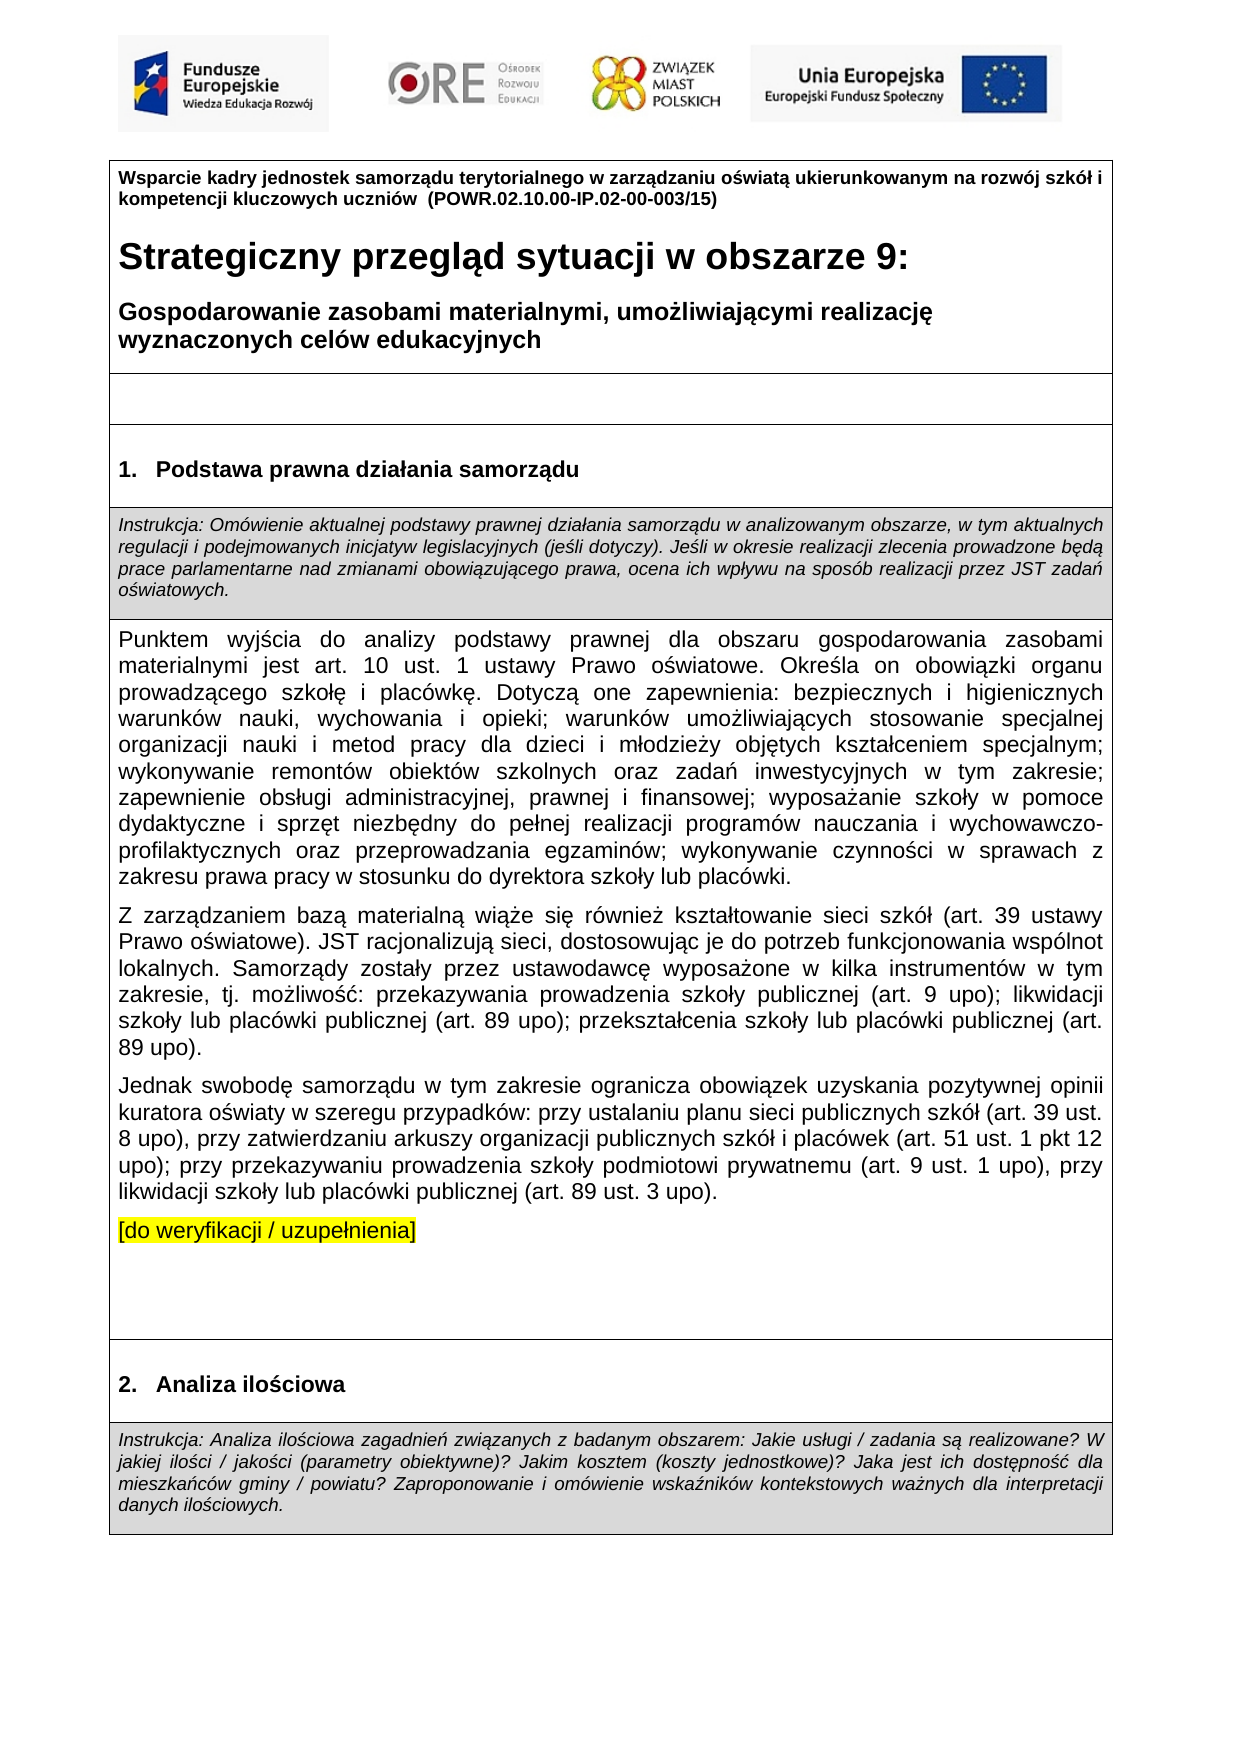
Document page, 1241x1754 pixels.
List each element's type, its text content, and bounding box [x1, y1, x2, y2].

table_cell Punktem wyjścia do analizy podstawy prawnej dla obszaru gospodarowania zasobami materialnymi jest art. 10 ust. 1 ustawy Prawo oświatowe. Określa on obowiązki organu prowadzącego szkołę i placówkę. Dotyczą one zapewnienia: bezpiecznych i higienicznych warunków nauki, wychowania i opieki; warunków umożliwiających stosowanie specjalnej organizacji nauki i metod pracy dla dzieci i młodzieży objętych kształceniem specjalnym; wykonywanie remontów obiektów szkolnych oraz zadań inwestycyjnych w tym zakresie; zapewnienie obsługi administracyjnej, prawnej i finansowej; wyposażanie szkoły w pomoce dydaktyczne i sprzęt niezbędny do pełnej realizacji programów nauczania i wychowawczo-profilaktycznych oraz przeprowadzania egzaminów; wykonywanie czynności w sprawach z zakresu prawa pracy w stosunku do dyrektora szkoły lub placówki. Z zarządzaniem bazą materialną wiąże się również kształtowanie sieci szkół (art. 39 ustawy Prawo oświatowe). JST racjonalizują sieci, dostosowując je do potrzeb funkcjonowania wspólnot lokalnych. Samorządy zostały przez ustawodawcę wyposażone w kilka instrumentów w tym zakresie, tj. możliwość: przekazywania prowadzenia szkoły publicznej (art. 9 upo); likwidacji szkoły lub placówki publicznej (art. 89 upo); przekształcenia szkoły lub placówki publicznej (art. 89 upo). Jednak swobodę samorządu w tym zakresie ogranicza obowiązek uzyskania pozytywnej opinii kuratora oświaty w szeregu przypadków: przy ustalaniu planu sieci publicznych szkół (art. 39 ust. 8 upo), przy zatwierdzaniu arkuszy organizacji publicznych szkół i placówek (art. 51 ust. 1 pkt 12 upo); przy przekazywaniu prowadzenia szkoły podmiotowi prywatnemu (art. 9 ust. 1 upo), przy likwidacji szkoły lub placówki publicznej (art. 89 ust. 3 upo). [do weryfikacji / uzupełnienia] [110, 620, 1112, 1339]
table_cell Instrukcja: Omówienie aktualnej podstawy prawnej działania samorządu w analizowanym obszarze, w tym aktualnych regulacji i podejmowanych inicjatyw legislacyjnych (jeśli dotyczy). Jeśli w okresie realizacji zlecenia prowadzone będą prace parlamentarne nad zmianami obowiązującego prawa, ocena ich wpływu na sposób realizacji przez JST zadań oświatowych. [110, 508, 1112, 619]
table_cell Analiza ilościowa [110, 1340, 1112, 1422]
table_cell Instrukcja: Analiza ilościowa zagadnień związanych z badanym obszarem: Jakie usługi / zadania są realizowane? W jakiej ilości / jakości (parametry obiektywne)? Jakim kosztem (koszty jednostkowe)? Jaka jest ich dostępność dla mieszkańców gminy / powiatu? Zaproponowanie i omówienie wskaźników kontekstowych ważnych dla interpretacji danych ilościowych. [110, 1423, 1112, 1534]
picture [118, 35, 1064, 132]
table_header Wsparcie kadry jednostek samorządu terytorialnego w zarządzaniu oświatą ukierunkowanym na rozwój szkół i kompetencji kluczowych uczniów (POWR.02.10.00-IP.02-00-003/15) Strategiczny przegląd sytuacji w obszarze 9: Gospodarowanie zasobami materialnymi, umożliwiającymi realizację wyznaczonych celów edukacyjnych [110, 161, 1112, 372]
table_cell [110, 374, 1112, 424]
table_cell Podstawa prawna działania samorządu [110, 425, 1112, 507]
